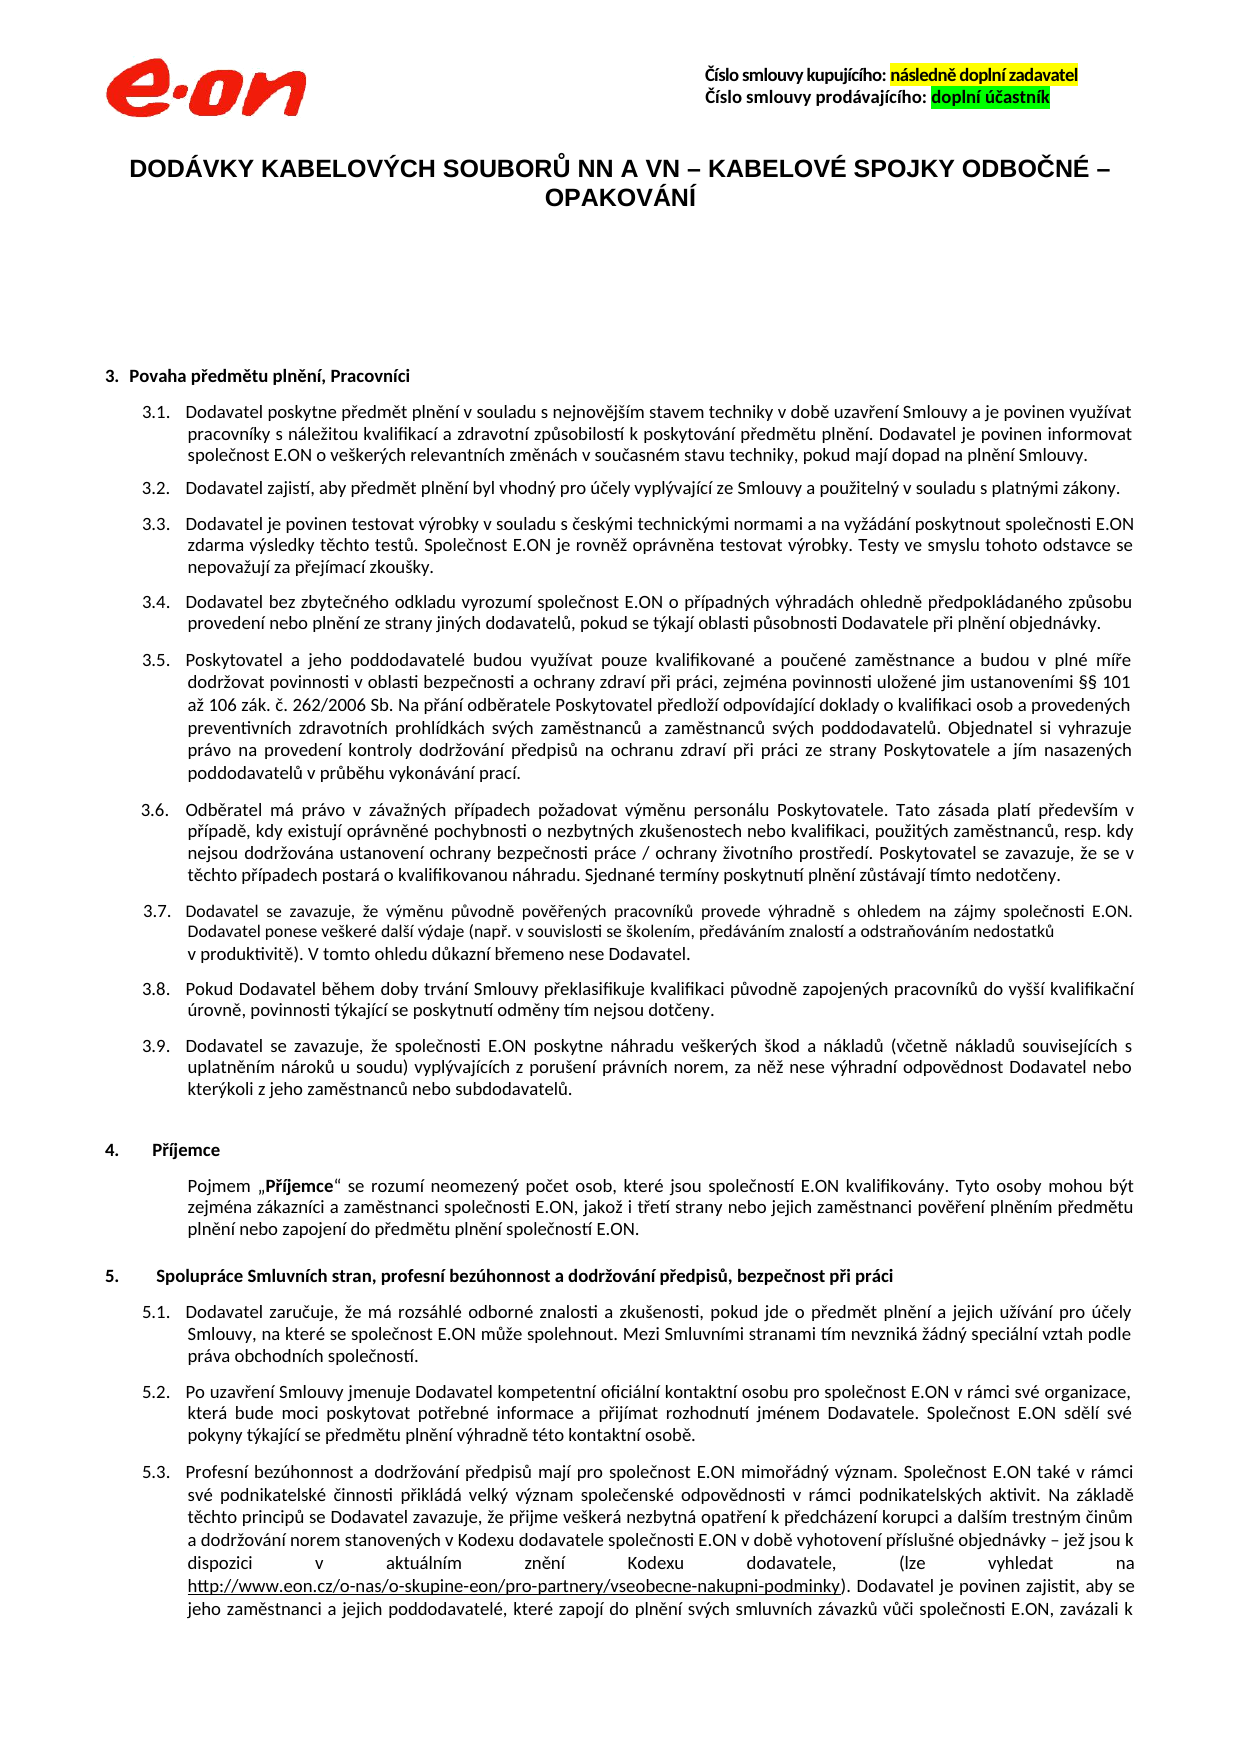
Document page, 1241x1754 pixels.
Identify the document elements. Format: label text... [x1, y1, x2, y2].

text 3.7. Dodavatel se zavazuje, že výměnu původně pověřených pracovníků provede výhradně s ohledem na zájmy společnosti E.ON. Dodavatel ponese veškeré další výdaje (např. v souvislosti se školením, předáváním znalostí a odstraňováním nedostatků [143, 899, 1135, 942]
text 3.9. Dodavatel se zavazuje, že společnosti E.ON poskytne náhradu veškerých škod a nákladů (včetně nákladů souvisejících s uplatněním nároků u soudu) vyplývajících z porušení právních norem, za něž nese výhradní odpovědnost Dodavatel nebo kterýkoli z jeho zaměstnanců nebo subdodavatelů. [142, 1035, 1133, 1100]
text 3.8. Pokud Dodavatel během doby trvání Smlouvy překlasifikuje kvalifikaci původně zapojených pracovníků do vyšší kvalifikační úrovně, povinnosti týkající se poskytnutí odměny tím nejsou dotčeny. [142, 979, 1135, 1021]
list Příjemce [105, 1138, 1135, 1161]
text 5.2. Po uzavření Smlouvy jmenuje Dodavatel kompetentní oficiální kontaktní osobu pro společnost E.ON v rámci své organizace, která bude moci poskytovat potřebné informace a přijímat rozhodnutí jménem Dodavatele. Společnost E.ON sdělí své pokyny týkající se předmětu plnění výhradně této kontaktní osobě. [142, 1381, 1133, 1446]
text 5.1. Dodavatel zaručuje, že má rozsáhlé odborné znalosti a zkušenosti, pokud jde o předmět plnění a jejich užívání pro účely Smlouvy, na které se společnost E.ON může spolehnout. Mezi Smluvními stranami tím nevzniká žádný speciální vztah podle práva obchodních společností. [142, 1301, 1133, 1367]
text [142, 1460, 1135, 1620]
list Povaha předmětu plnění, Pracovníci [105, 364, 1135, 387]
text v produktivitě). V tomto ohledu důkazní břemeno nese Dodavatel. [187, 942, 1135, 965]
text 3.4. Dodavatel bez zbytečného odkladu vyrozumí společnost E.ON o případných výhradách ohledně předpokládaného způsobu provedení nebo plnění ze strany jiných dodavatelů, pokud se týkají oblasti působnosti Dodavatele při plnění objednávky. [142, 592, 1133, 634]
text 3.5. Poskytovatel a jeho poddodavatelé budou využívat pouze kvalifikované a poučené zaměstnance a budou v plné míře dodržovat povinnosti v oblasti bezpečnosti a ochrany zdraví při práci, zejména povinnosti uložené jim ustanoveními §§ 101 až 106 zák. č. 262/2006 Sb. Na přání odběratele Poskytovatel předloží odpovídající doklady o kvalifikaci osob a provedených preventivních zdravotních prohlídkách svých zaměstnanců a zaměstnanců svých poddodavatelů. Objednatel si vyhrazuje právo na provedení kontroly dodržování předpisů na ochranu zdraví při práci ze strany Poskytovatele a jím nasazených poddodavatelů v průběhu vykonávání prací. [142, 648, 1133, 784]
picture [104, 56, 308, 119]
text 3.1. Dodavatel poskytne předmět plnění v souladu s nejnovějším stavem techniky v době uzavření Smlouvy a je povinen využívat pracovníky s náležitou kvalifikací a zdravotní způsobilostí k poskytování předmětu plnění. Dodavatel je povinen informovat společnost E.ON o veškerých relevantních změnách v současném stavu techniky, pokud mají dopad na plnění Smlouvy. [142, 401, 1133, 466]
list Spolupráce Smluvních stran, profesní bezúhonnost a dodržování předpisů, bezpečnost při práci [105, 1264, 1135, 1287]
text 3.2. Dodavatel zajistí, aby předmět plnění byl vhodný pro účely vyplývající ze Smlouvy a použitelný v souladu s platnými zákony. [142, 476, 1135, 499]
text 3.3. Dodavatel je povinen testovat výrobky v souladu s českými technickými normami a na vyžádání poskytnout společnosti E.ON zdarma výsledky těchto testů. Společnost E.ON je rovněž oprávněna testovat výrobky. Testy ve smyslu tohoto odstavce se nepovažují za přejímací zkoušky. [142, 513, 1135, 578]
text 3.6. Odběratel má právo v závažných případech požadovat výměnu personálu Poskytovatele. Tato zásada platí především v případě, kdy existují oprávněné pochybnosti o nezbytných zkušenostech nebo kvalifikaci, použitých zaměstnanců, resp. kdy nejsou dodržována ustanovení ochrany bezpečnosti práce / ochrany životního prostředí. Poskytovatel se zavazuje, že se v těchto případech postará o kvalifikovanou náhradu. Sjednané termíny poskytnutí plnění zůstávají tímto nedotčeny. [141, 798, 1135, 886]
text Pojmem „Příjemce“ se rozumí neomezený počet osob, které jsou společností E.ON kvalifikovány. Tyto osoby mohou být zejména zákazníci a zaměstnanci společnosti E.ON, jakož i třetí strany nebo jejich zaměstnanci pověření plněním předmětu plnění nebo zapojení do předmětu plnění společností E.ON. [187, 1175, 1135, 1240]
